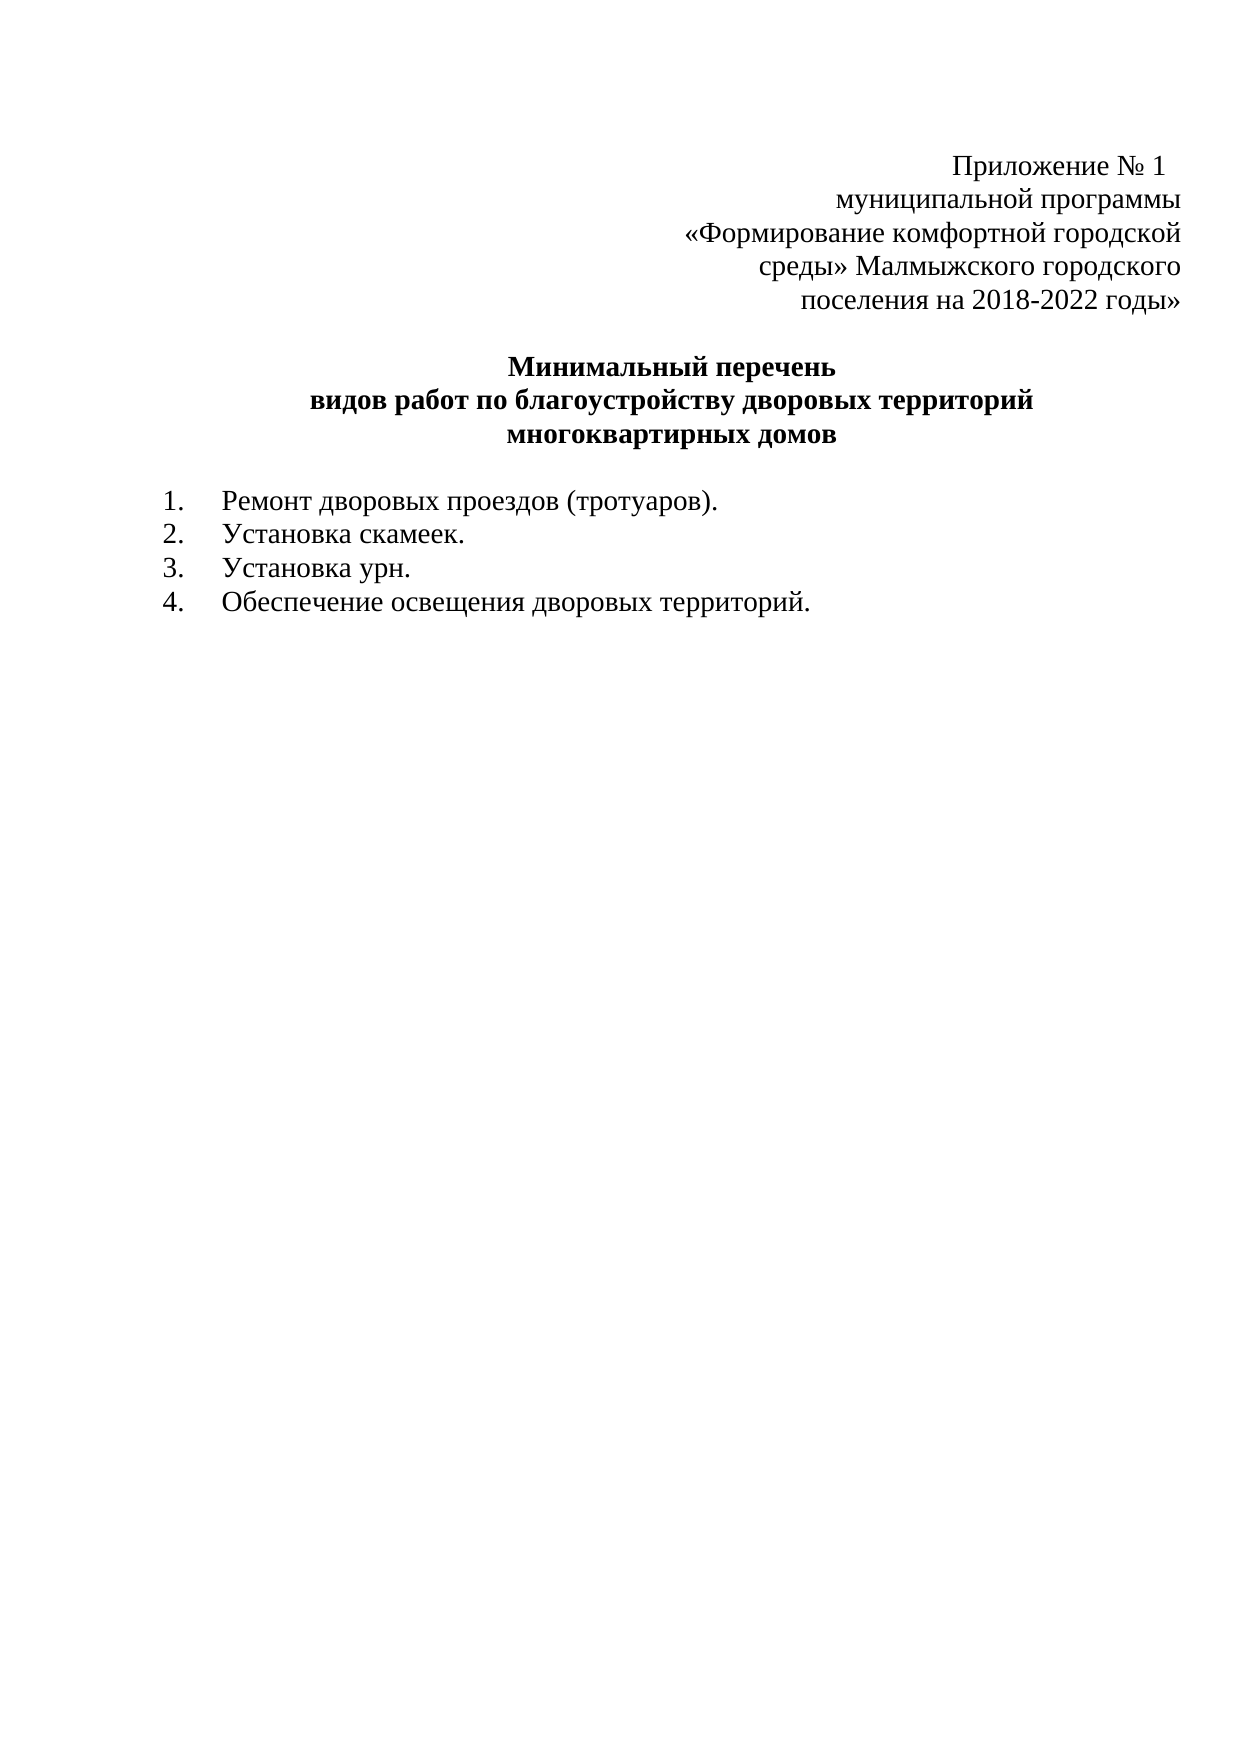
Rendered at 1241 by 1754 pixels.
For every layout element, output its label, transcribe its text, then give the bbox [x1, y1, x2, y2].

text муниципальной программы «Формирование комфортной городской среды» Малмыжского городского поселения на 2018-2022 годы» [664, 181, 1181, 315]
text многоквартирных домов [162, 416, 1181, 449]
text Минимальный перечень [162, 349, 1181, 382]
list Обеспечение освещения дворовых территорий. [162, 584, 1181, 617]
list Установка урн. [162, 550, 1181, 584]
list Ремонт дворовых проездов (тротуаров). [162, 483, 1181, 517]
text видов работ по благоустройству дворовых территорий [162, 382, 1181, 416]
text Приложение № 1 [162, 148, 1166, 181]
list Установка скамеек. [162, 517, 1181, 550]
